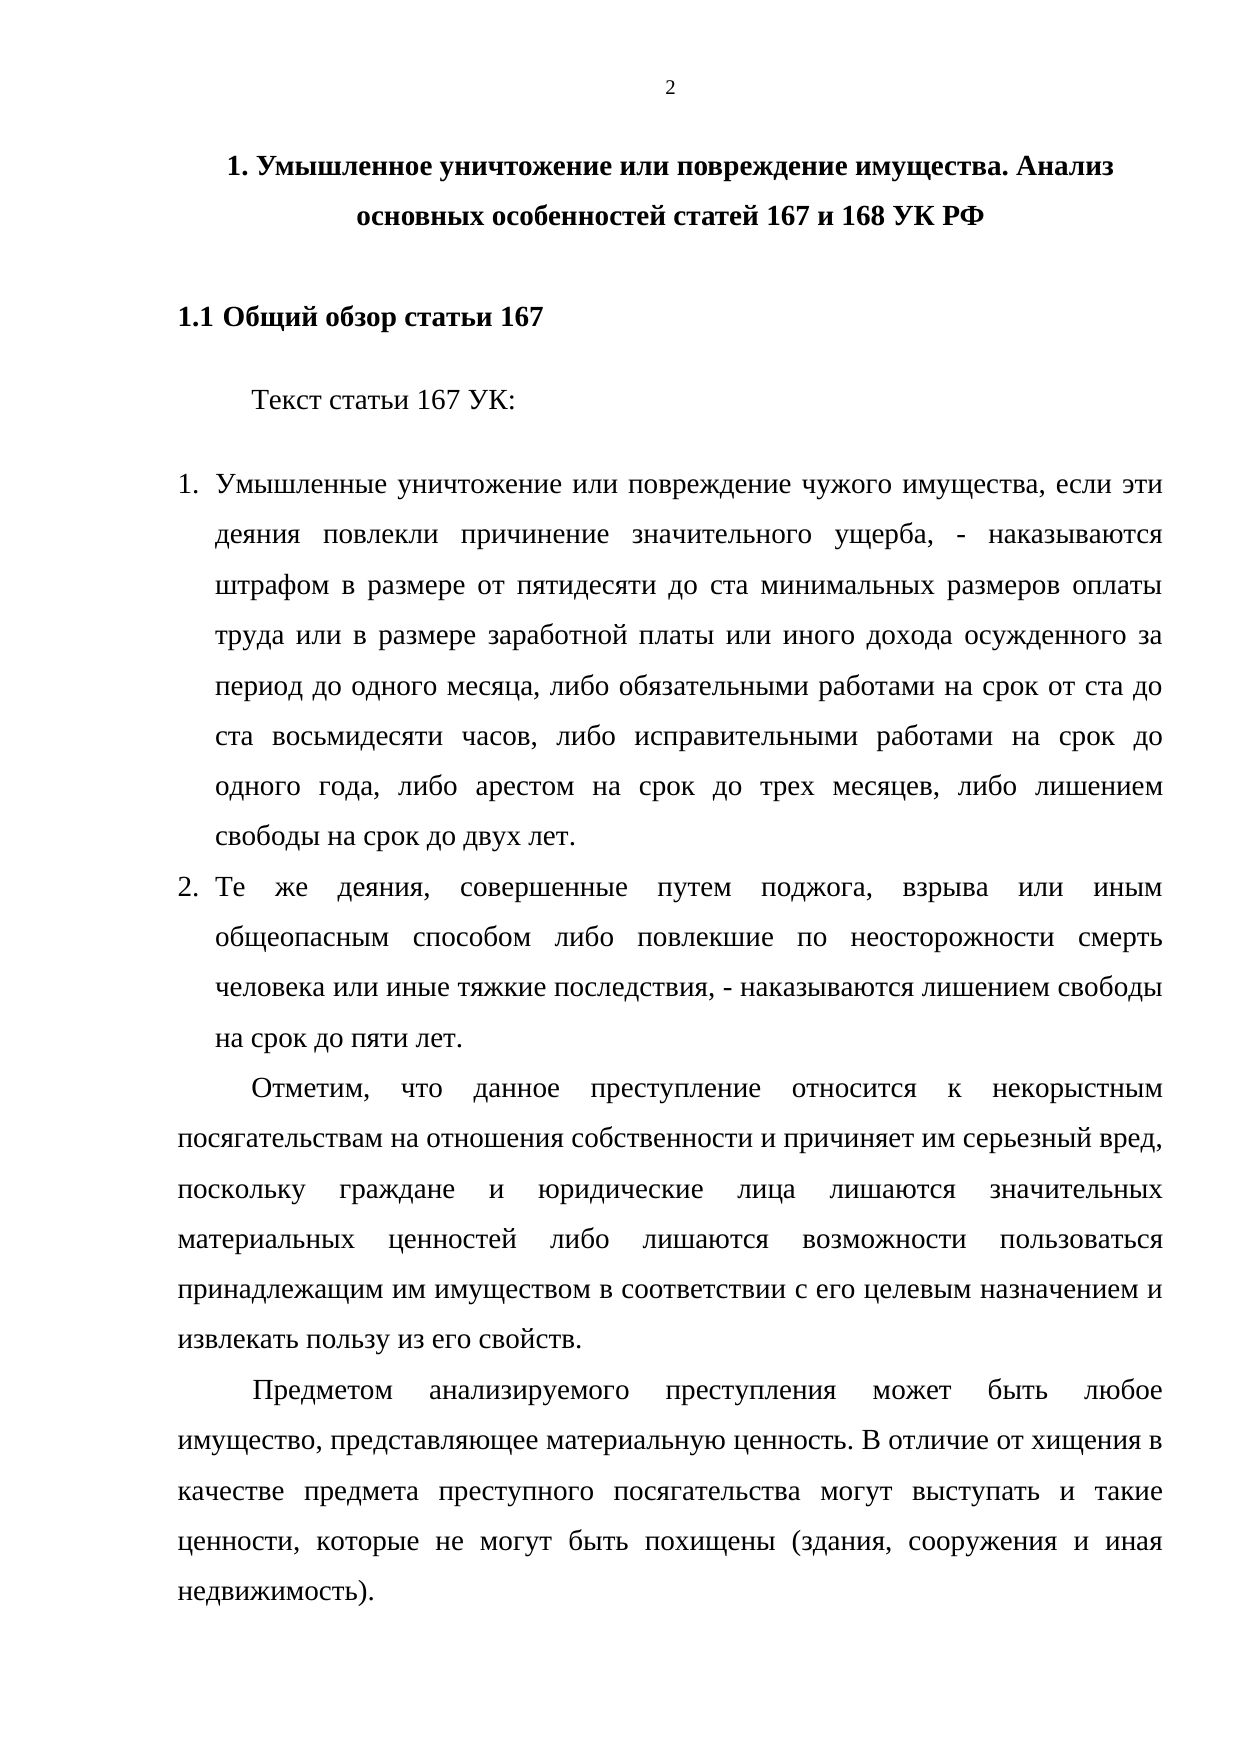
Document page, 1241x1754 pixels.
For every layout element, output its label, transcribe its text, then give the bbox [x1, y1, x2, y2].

list Умышленные уничтожение или повреждение чужого имущества, если эти деяния повлекли причинение значительного ущерба, - наказываются штрафом в размере от пятидесяти до ста минимальных размеров оплаты труда или в размере заработной платы или иного дохода осужденного за период до одного месяца, либо обязательными работами на срок от ста до ста восьмидесяти часов, либо исправительными работами на срок до одного года, либо арестом на срок до трех месяцев, либо лишением свободы на срок до двух лет. [177, 466, 1164, 852]
text Отметим, что данное преступление относится к некорыстным посягательствам на отношения собственности и причиняет им серьезный вред, поскольку граждане и юридические лица лишаются значительных материальных ценностей либо лишаются возможности пользоваться принадлежащим им имуществом в соответствии с его целевым назначением и извлекать пользу из его свойств. [177, 1070, 1164, 1355]
list Те же деяния, совершенные путем поджога, взрыва или иным общеопасным способом либо повлекшие по неосторожности смерть человека или иные тяжкие последствия, - наказываются лишением свободы на срок до пяти лет. [177, 869, 1164, 1053]
subtitle Общий обзор статьи 167 [177, 299, 1163, 332]
text Текст статьи 167 УК: [177, 382, 1163, 416]
subtitle 1. Умышленное уничтожение или повреждение имущества. Анализ основных особенностей статей 167 и 168 УК РФ [177, 148, 1163, 232]
text Предметом анализируемого преступления может быть любое имущество, представляющее материальную ценность. В отличие от хищения в качестве предмета преступного посягательства могут выступать и такие ценности, которые не могут быть похищены (здания, сооружения и иная недвижимость). [177, 1372, 1164, 1607]
